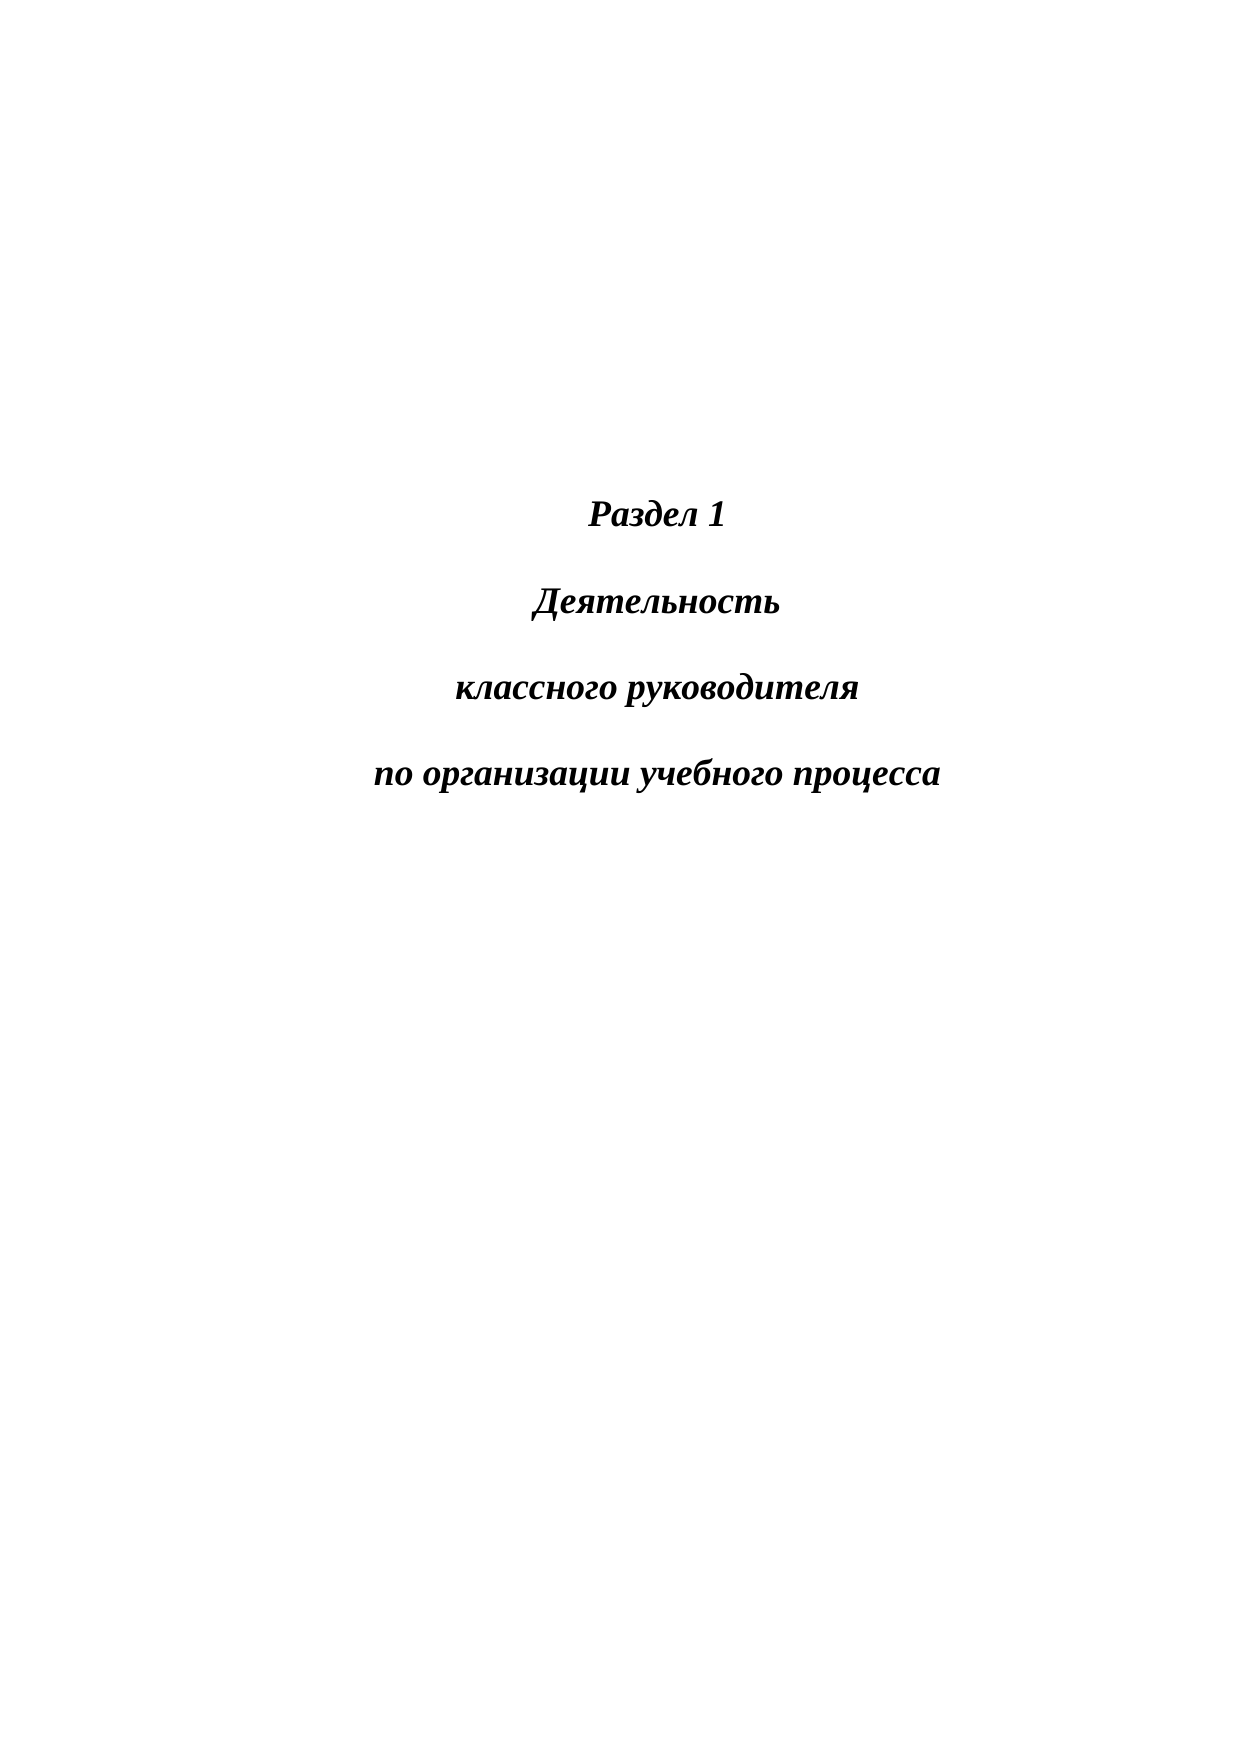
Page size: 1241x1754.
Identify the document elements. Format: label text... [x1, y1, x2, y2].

text Деятельность [148, 578, 1167, 621]
text по организации учебного процесса [148, 751, 1167, 794]
text Раздел 1 [148, 492, 1167, 535]
text классного руководителя [148, 664, 1167, 707]
